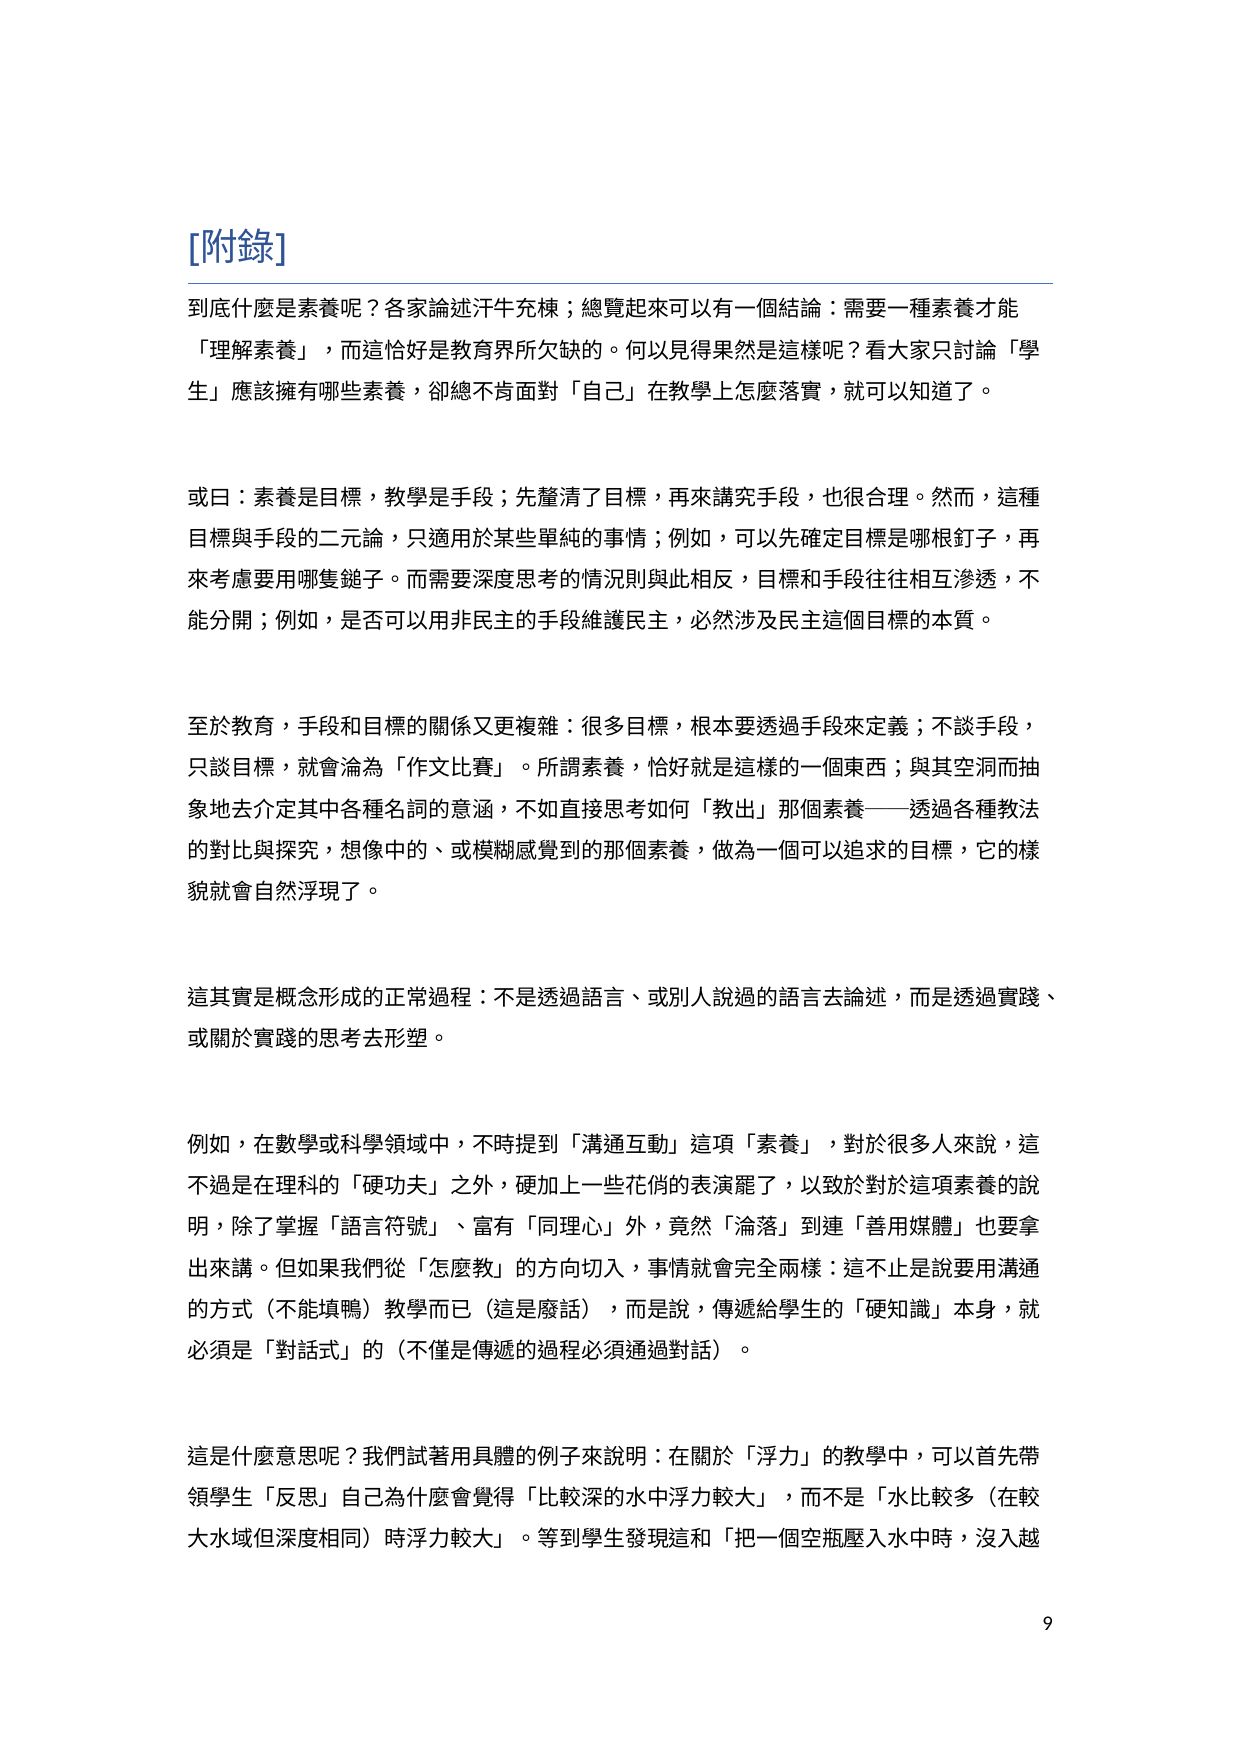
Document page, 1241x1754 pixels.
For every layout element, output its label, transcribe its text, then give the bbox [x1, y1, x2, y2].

subtitle [附錄] [187, 206, 1053, 284]
text 到底什麼是素養呢？各家論述汗牛充棟；總覽起來可以有一個結論：需要一種素養才能「理解素養」，而這恰好是教育界所欠缺的。何以見得果然是這樣呢？看大家只討論「學生」應該擁有哪些素養，卻總不肯面對「自己」在教學上怎麼落實，就可以知道了。 [187, 288, 1053, 408]
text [187, 1436, 1053, 1556]
text 或曰：素養是目標，教學是手段；先釐清了目標，再來講究手段，也很合理。然而，這種目標與手段的二元論，只適用於某些單純的事情；例如，可以先確定目標是哪根釘子，再來考慮要用哪隻鎚子。而需要深度思考的情況則與此相反，目標和手段往往相互滲透，不能分開；例如，是否可以用非民主的手段維護民主，必然涉及民主這個目標的本質。 [187, 477, 1053, 638]
text 至於教育，手段和目標的關係又更複雜：很多目標，根本要透過手段來定義；不談手段，只談目標，就會淪為「作文比賽」。所謂素養，恰好就是這樣的一個東西；與其空洞而抽象地去介定其中各種名詞的意涵，不如直接思考如何「教出」那個素養──透過各種教法的對比與探究，想像中的、或模糊感覺到的那個素養，做為一個可以追求的目標，它的樣貌就會自然浮現了。 [187, 706, 1053, 909]
text 例如，在數學或科學領域中，不時提到「溝通互動」這項「素養」，對於很多人來說，這不過是在理科的「硬功夫」之外，硬加上一些花俏的表演罷了，以致於對於這項素養的說明，除了掌握「語言符號」、富有「同理心」外，竟然「淪落」到連「善用媒體」也要拿出來講。但如果我們從「怎麼教」的方向切入，事情就會完全兩樣：這不止是說要用溝通的方式（不能填鴨）教學而已（這是廢話），而是說，傳遞給學生的「硬知識」本身，就必須是「對話式」的（不僅是傳遞的過程必須通過對話）。 [187, 1124, 1053, 1368]
text 這其實是概念形成的正常過程：不是透過語言、或別人說過的語言去論述，而是透過實踐、或關於實踐的思考去形塑。 [187, 977, 1053, 1056]
